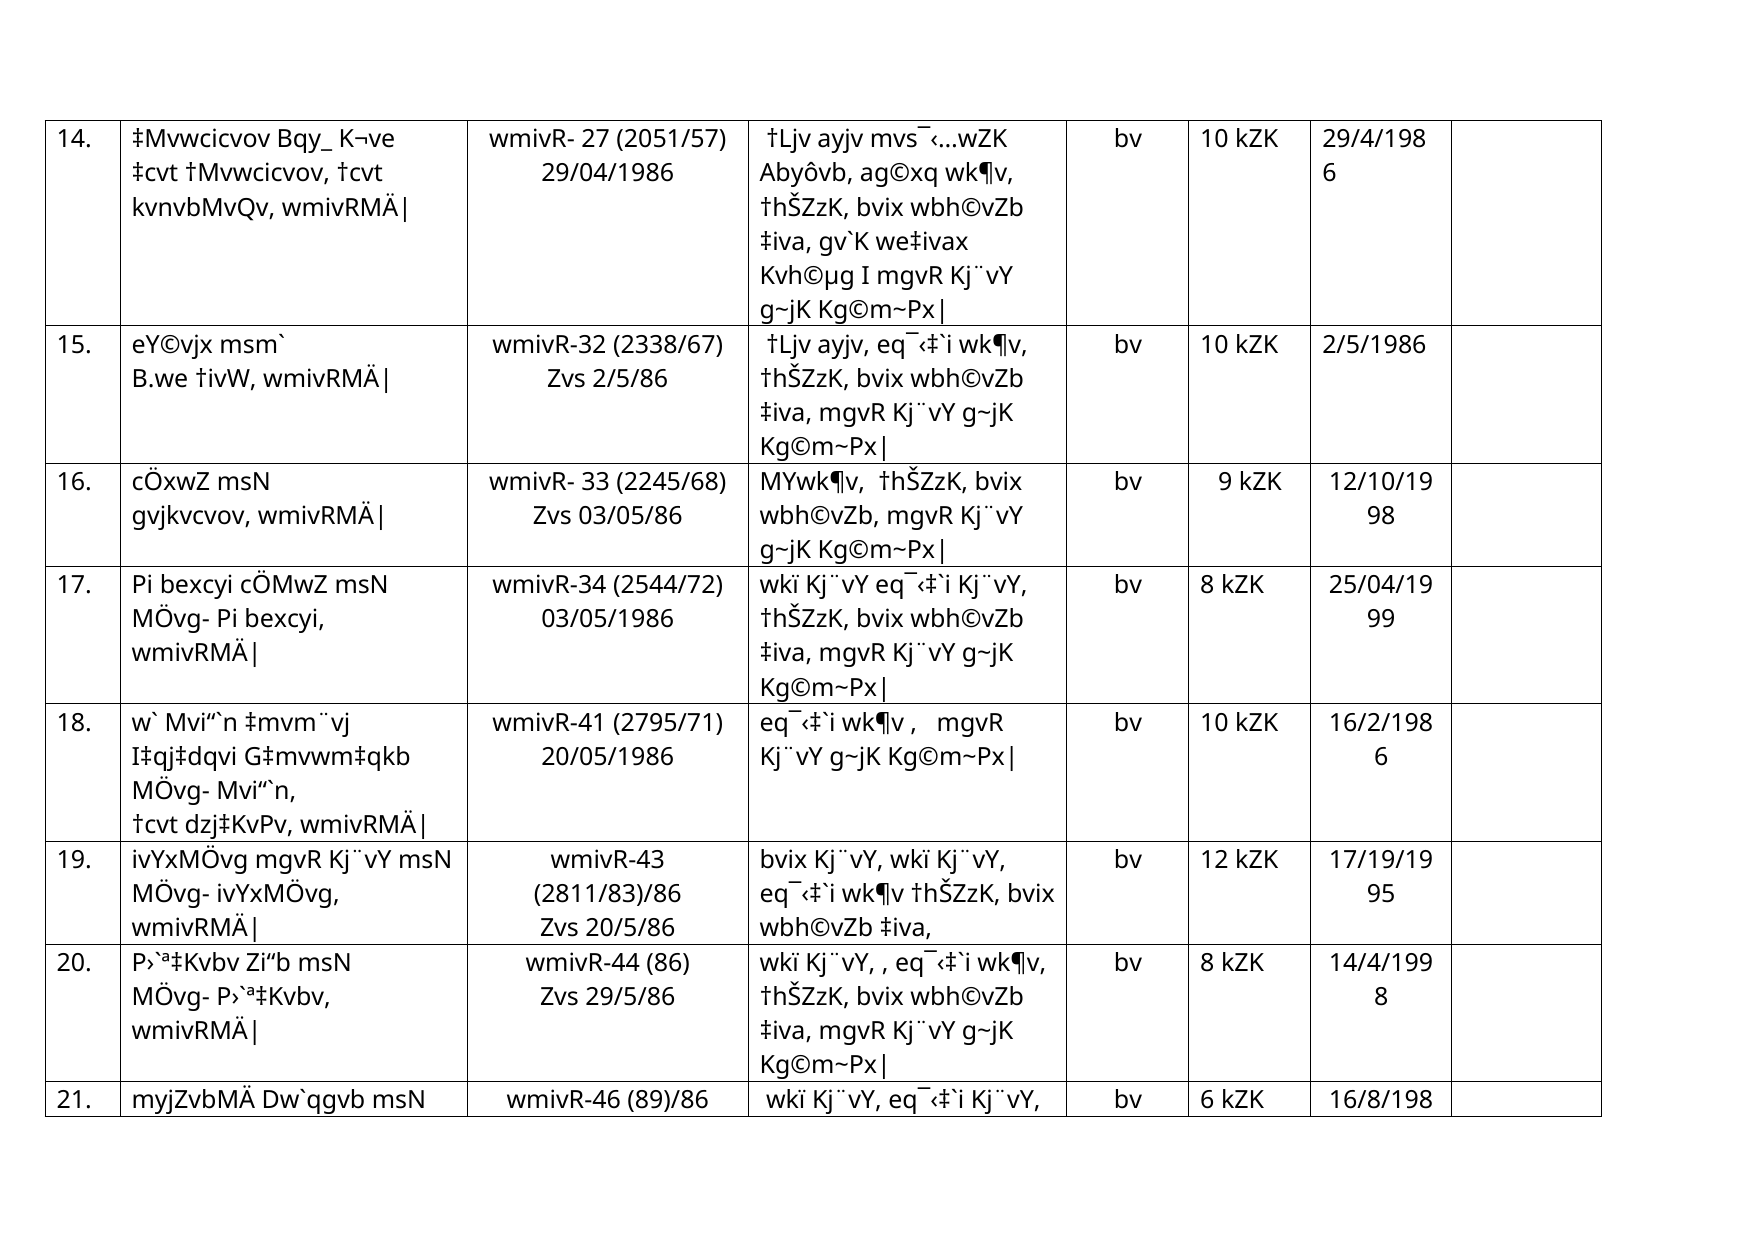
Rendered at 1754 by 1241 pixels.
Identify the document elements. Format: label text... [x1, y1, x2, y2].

table_cell [1452, 464, 1601, 566]
table_cell cÖxwZ msN gvjkvcvov, wmivRMÄ| [121, 464, 467, 566]
table_cell [46, 704, 120, 841]
table_cell wkï Kj¨vY eq¯‹‡`i Kj¨vY, †hŠZzK, bvix wbh©vZb ‡iva, mgvR Kj¨vY g~jK Kg©m~Px| [749, 567, 1066, 703]
table_cell w` Mvi“`n ‡mvm¨vj I‡qj‡dqvi G‡mvwm‡qkb MÖvg- Mvi“`n, †cvt dzj‡KvPv, wmivRMÄ| [121, 704, 467, 841]
table_cell wmivR-44 (86) Zvs 29/5/86 [468, 945, 748, 1081]
table_cell 2/5/1986 [1311, 326, 1451, 463]
table_cell bv [1067, 567, 1188, 703]
table_cell 6 kZK [1189, 1082, 1310, 1116]
table_cell eY©vjx msm` B.we †ivW, wmivRMÄ| [121, 326, 467, 463]
table_cell [1452, 326, 1601, 463]
table_cell [1452, 121, 1601, 325]
table_cell [46, 1082, 120, 1116]
table_cell bv [1067, 945, 1188, 1081]
table_cell 29/4/1986 [1311, 121, 1451, 325]
table_cell wmivR- 27 (2051/57) 29/04/1986 [468, 121, 748, 325]
table_cell 16/2/1986 [1311, 704, 1451, 841]
table_cell 10 kZK [1189, 121, 1310, 325]
table_cell bv [1067, 121, 1188, 325]
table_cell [121, 1082, 467, 1116]
table_cell [1452, 1082, 1601, 1116]
table_cell 25/04/1999 [1311, 567, 1451, 703]
table_cell wmivR-41 (2795/71) 20/05/1986 [468, 704, 748, 841]
table_cell eq¯‹‡`i wk¶v , mgvR Kj¨vY g~jK Kg©m~Px| [749, 704, 1066, 841]
table_cell bvix Kj¨vY, wkï Kj¨vY, eq¯‹‡`i wk¶v †hŠZzK, bvix wbh©vZb ‡iva, [749, 842, 1066, 944]
table_cell [46, 567, 120, 703]
table_cell [1452, 842, 1601, 944]
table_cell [468, 1082, 748, 1116]
table_cell [46, 121, 120, 325]
table_cell 10 kZK [1189, 326, 1310, 463]
table_cell MYwk¶v, †hŠZzK, bvix wbh©vZb, mgvR Kj¨vY g~jK Kg©m~Px| [749, 464, 1066, 566]
table_cell [46, 842, 120, 944]
table_cell 12/10/1998 [1311, 464, 1451, 566]
table_cell 17/19/1995 [1311, 842, 1451, 944]
table_cell 8 kZK [1189, 567, 1310, 703]
table_cell bv [1067, 1082, 1188, 1116]
table_cell [46, 326, 120, 463]
table_cell wmivR- 33 (2245/68) Zvs 03/05/86 [468, 464, 748, 566]
table_cell [46, 464, 120, 566]
table_cell 9 kZK [1189, 464, 1310, 566]
table_cell wkï Kj¨vY, , eq¯‹‡`i wk¶v, †hŠZzK, bvix wbh©vZb ‡iva, mgvR Kj¨vY g~jK Kg©m~Px| [749, 945, 1066, 1081]
table_cell [1452, 945, 1601, 1081]
table_cell 14/4/1998 [1311, 945, 1451, 1081]
table_cell wmivR-34 (2544/72) 03/05/1986 [468, 567, 748, 703]
table_cell [1452, 704, 1601, 841]
table_cell bv [1067, 704, 1188, 841]
table_cell bv [1067, 842, 1188, 944]
table_cell 16/8/1986 [1311, 1082, 1451, 1116]
table_cell 8 kZK [1189, 945, 1310, 1081]
table_cell 12 kZK [1189, 842, 1310, 944]
table_cell bv [1067, 326, 1188, 463]
table_cell bv [1067, 464, 1188, 566]
table_cell ‡Mvwcicvov Bqy_ K¬ve ‡cvt †Mvwcicvov, †cvt kvnvbMvQv, wmivRMÄ| [121, 121, 467, 325]
table_cell †Ljv ayjv, eq¯‹‡`i wk¶v, †hŠZzK, bvix wbh©vZb ‡iva, mgvR Kj¨vY g~jK Kg©m~Px| [749, 326, 1066, 463]
table_cell [1452, 567, 1601, 703]
table_cell ivYxMÖvg mgvR Kj¨vY msN MÖvg- ivYxMÖvg, wmivRMÄ| [121, 842, 467, 944]
table_cell 10 kZK [1189, 704, 1310, 841]
table_cell P›`ª‡Kvbv Zi“b msN MÖvg- P›`ª‡Kvbv, wmivRMÄ| [121, 945, 467, 1081]
table_cell †Ljv ayjv mvs¯‹…wZK Abyôvb, ag©xq wk¶v, †hŠZzK, bvix wbh©vZb ‡iva, gv`K we‡ivax Kvh©µg I mgvR Kj¨vY g~jK Kg©m~Px| [749, 121, 1066, 325]
table_cell wmivR-43 (2811/83)/86 Zvs 20/5/86 [468, 842, 748, 944]
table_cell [749, 1082, 1066, 1116]
table_cell Pi bexcyi cÖMwZ msN MÖvg- Pi bexcyi, wmivRMÄ| [121, 567, 467, 703]
table_cell wmivR-32 (2338/67) Zvs 2/5/86 [468, 326, 748, 463]
table_cell [46, 945, 120, 1081]
